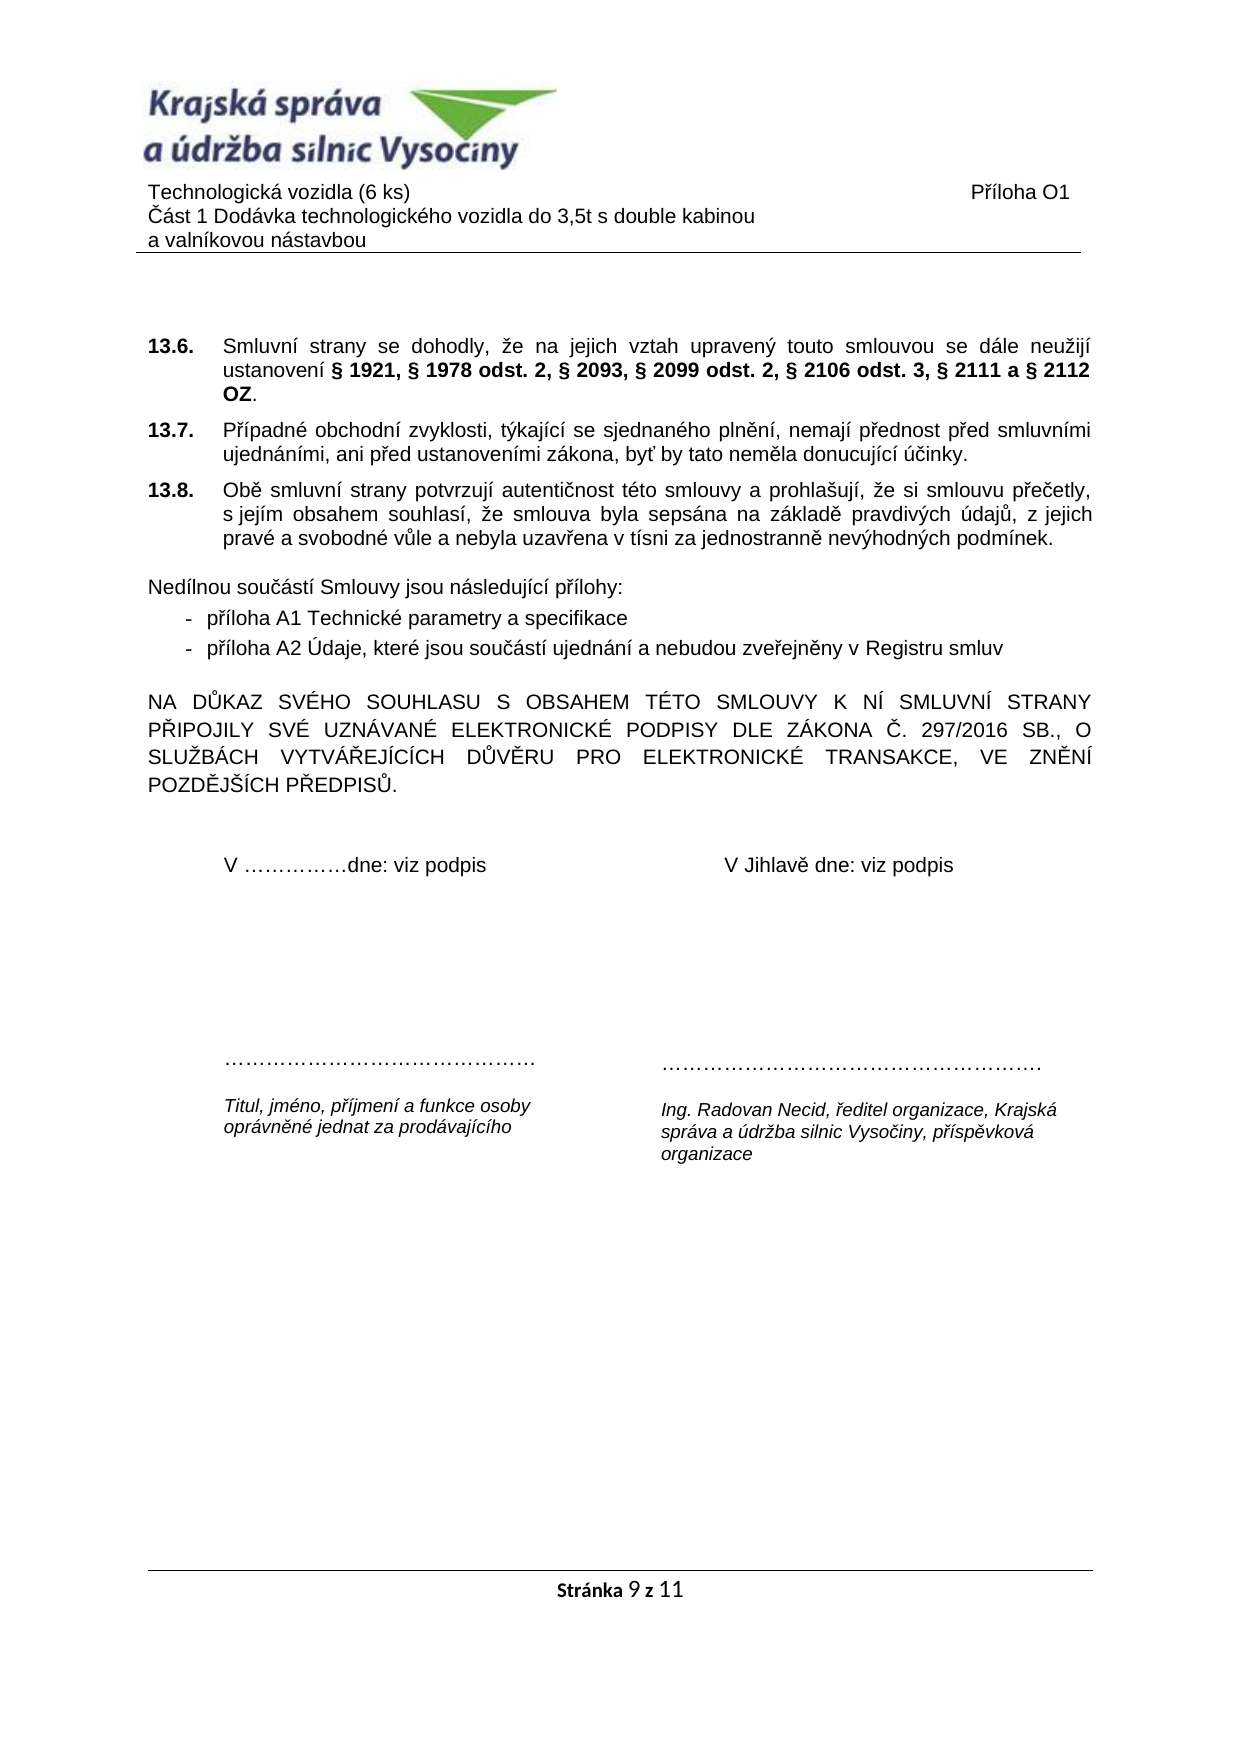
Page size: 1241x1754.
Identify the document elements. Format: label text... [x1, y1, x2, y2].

table_cell ……………………………………… Titul, jméno, příjmení a funkce osoby oprávněné jednat za prodávajícího [213, 901, 649, 1185]
table_header V Jihlavě dne: viz podpis [650, 853, 1104, 901]
list Obě smluvní strany potvrzují autentičnost této smlouvy a prohlašují, že si smlouvu přečetly, s jejím obsahem souhlasí, že smlouva byla sepsána na základě pravdivých údajů, z jejich pravé a svobodné vůle a nebyla uzavřena v tísni za jednostranně nevýhodných podmínek. [148, 478, 1093, 550]
table_cell ………………………………………………. Ing. Radovan Necid, ředitel organizace, Krajská správa a údržba silnic Vysočiny, příspěvková organizace [650, 901, 1104, 1185]
text Nedílnou součástí Smlouvy jsou následující přílohy: [148, 575, 1093, 599]
picture [141, 81, 557, 170]
text NA DŮKAZ SVÉHO SOUHLASU S OBSAHEM TÉTO smlouvy K NÍ SMLUVNÍ STRANY PŘIPOJILY SVÉ UZNÁVANÉ ELEKTRONICKÉ PODPISY DLE ZÁKONA Č. 297/2016 SB., O SLUŽBÁCH VYTVÁŘEJÍCÍCH DŮVĚRU PRO ELEKTRONICKÉ TRANSAKCE, VE ZNĚNÍ POZDĚJŠÍCH PŘEDPISŮ. [148, 690, 1093, 797]
list Případné obchodní zvyklosti, týkající se sjednaného plnění, nemají přednost před smluvními ujednáními, ani před ustanoveními zákona, byť by tato neměla donucující účinky. [148, 418, 1093, 466]
list Smluvní strany se dohodly, že na jejich vztah upravený touto smlouvou se dále neužijí ustanovení § 1921, § 1978 odst. 2, § 2093, § 2099 odst. 2, § 2106 odst. 3, § 2111 a § 2112 OZ. [148, 333, 1093, 405]
list příloha A1 Technické parametry a specifikace [185, 605, 1093, 629]
table_header V ……………dne: viz podpis [213, 853, 649, 901]
list příloha A2 Údaje, které jsou součástí ujednání a nebudou zveřejněny v Registru smluv [185, 636, 1093, 660]
